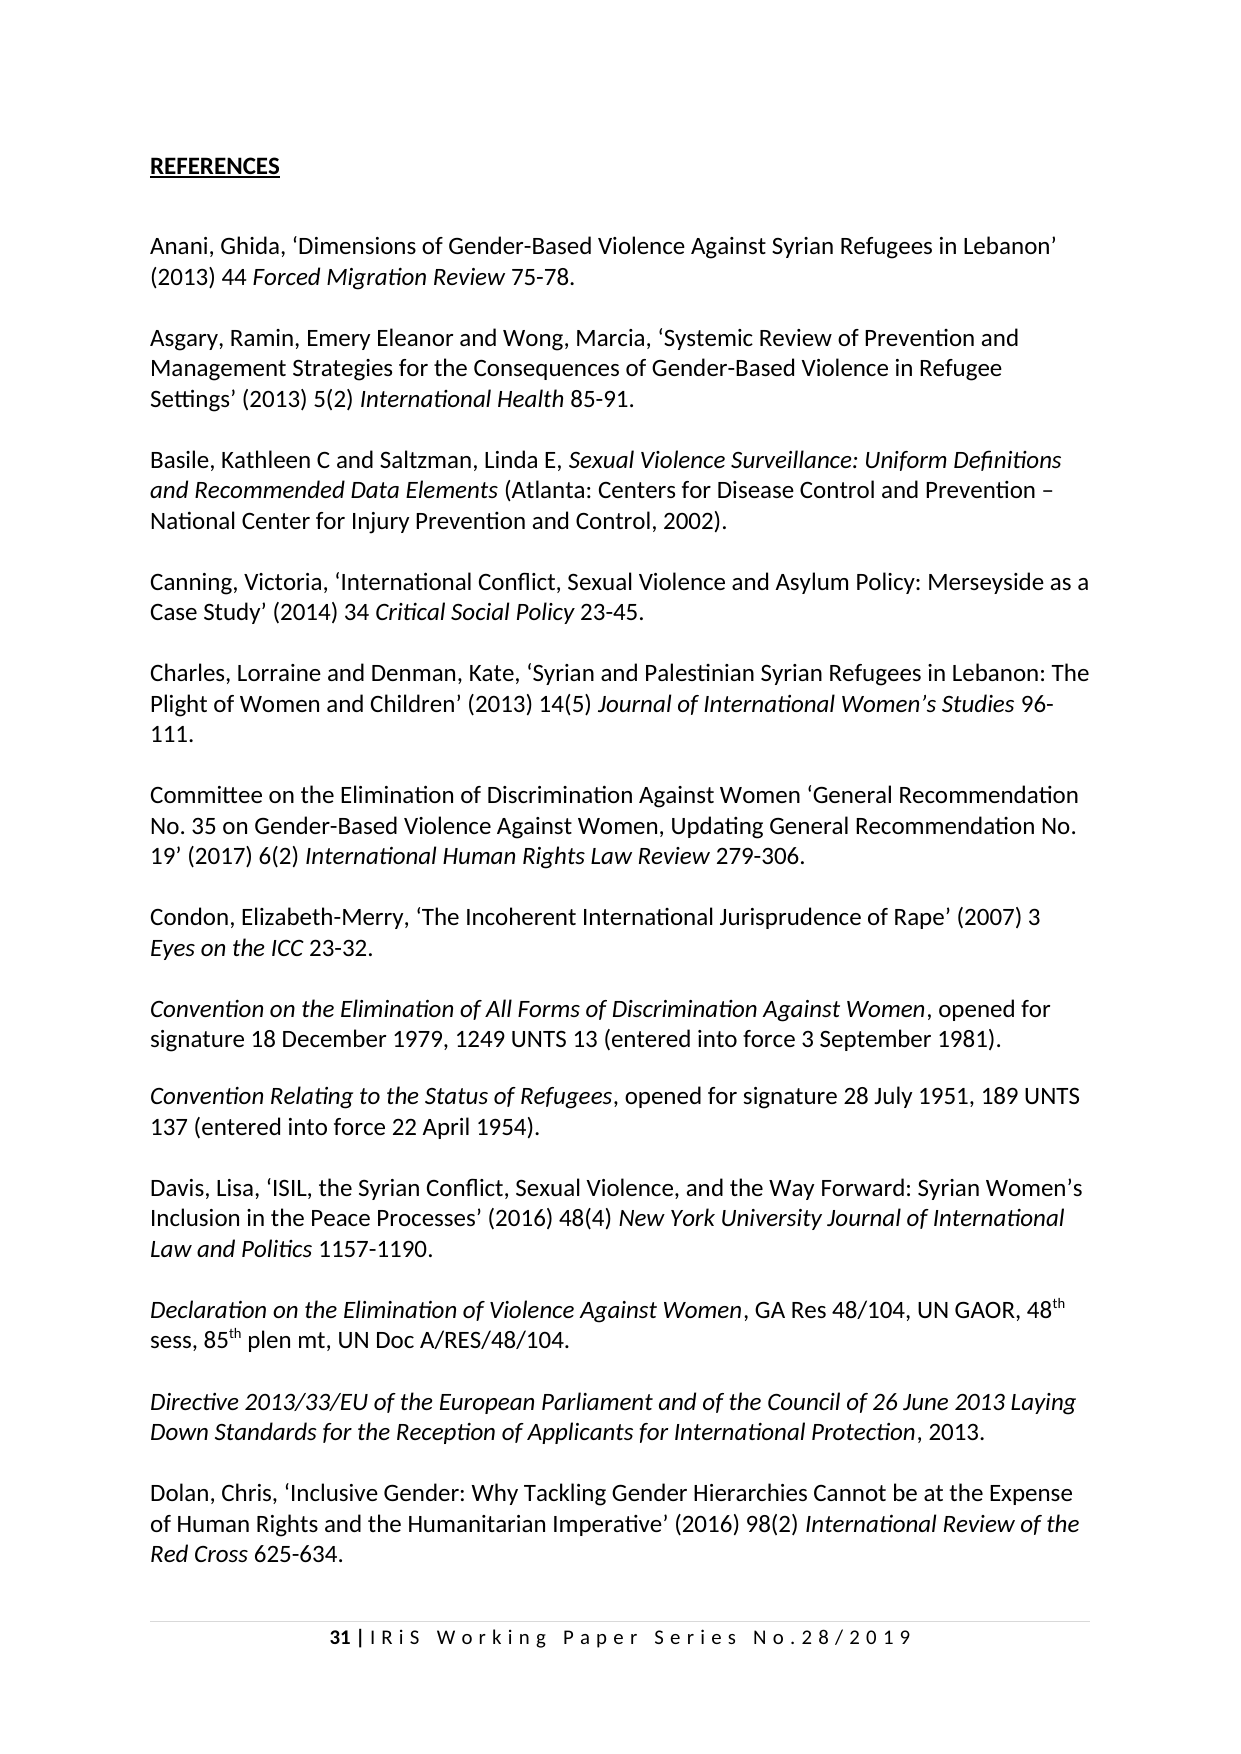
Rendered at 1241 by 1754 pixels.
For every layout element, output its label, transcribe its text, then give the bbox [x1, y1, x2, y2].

text Dolan, Chris, ‘Inclusive Gender: Why Tackling Gender Hierarchies Cannot be at the Expense of Human Rights and the Humanitarian Imperative’ (2016) 98(2) International Review of the Red Cross 625-634. [150, 1477, 1090, 1569]
text Directive 2013/33/EU of the European Parliament and of the Council of 26 June 2013 Laying Down Standards for the Reception of Applicants for International Protection, 2013. [150, 1386, 1090, 1447]
text Basile, Kathleen C and Saltzman, Linda E, Sexual Violence Surveillance: Uniform Definitions and Recommended Data Elements (Atlanta: Centers for Disease Control and Prevention – National Center for Injury Prevention and Control, 2002). [150, 444, 1090, 535]
text Canning, Victoria, ‘International Conflict, Sexual Violence and Asylum Policy: Merseyside as a Case Study’ (2014) 34 Critical Social Policy 23-45. [150, 566, 1090, 627]
text Asgary, Ramin, Emery Eleanor and Wong, Marcia, ‘Systemic Review of Prevention and Management Strategies for the Consequences of Gender-Based Violence in Refugee Settings’ (2013) 5(2) International Health 85-91. [150, 322, 1090, 413]
text Condon, Elizabeth-Merry, ‘The Incoherent International Jurisprudence of Rape’ (2007) 3 Eyes on the ICC 23-32. [150, 902, 1090, 963]
text Charles, Lorraine and Denman, Kate, ‘Syrian and Palestinian Syrian Refugees in Lebanon: The Plight of Women and Children’ (2013) 14(5) Journal of International Women’s Studies 96-111. [150, 657, 1090, 749]
text Convention Relating to the Status of Refugees, opened for signature 28 July 1951, 189 UNTS 137 (entered into force 22 April 1954). [150, 1081, 1090, 1142]
text Declaration on the Elimination of Violence Against Women, GA Res 48/104, UN GAOR, 48th sess, 85th plen mt, UN Doc A/RES/48/104. [150, 1294, 1090, 1355]
text Committee on the Elimination of Discrimination Against Women ‘General Recommendation No. 35 on Gender-Based Violence Against Women, Updating General Recommendation No. 19’ (2017) 6(2) International Human Rights Law Review 279-306. [150, 779, 1090, 871]
text REFERENCES [150, 150, 1090, 181]
text Davis, Lisa, ‘ISIL, the Syrian Conflict, Sexual Violence, and the Way Forward: Syrian Women’s Inclusion in the Peace Processes’ (2016) 48(4) New York University Journal of International Law and Politics 1157-1190. [150, 1172, 1090, 1264]
text Convention on the Elimination of All Forms of Discrimination Against Women, opened for signature 18 December 1979, 1249 UNTS 13 (entered into force 3 September 1981). [150, 993, 1090, 1054]
text Anani, Ghida, ‘Dimensions of Gender-Based Violence Against Syrian Refugees in Lebanon’ (2013) 44 Forced Migration Review 75-78. [150, 230, 1090, 291]
